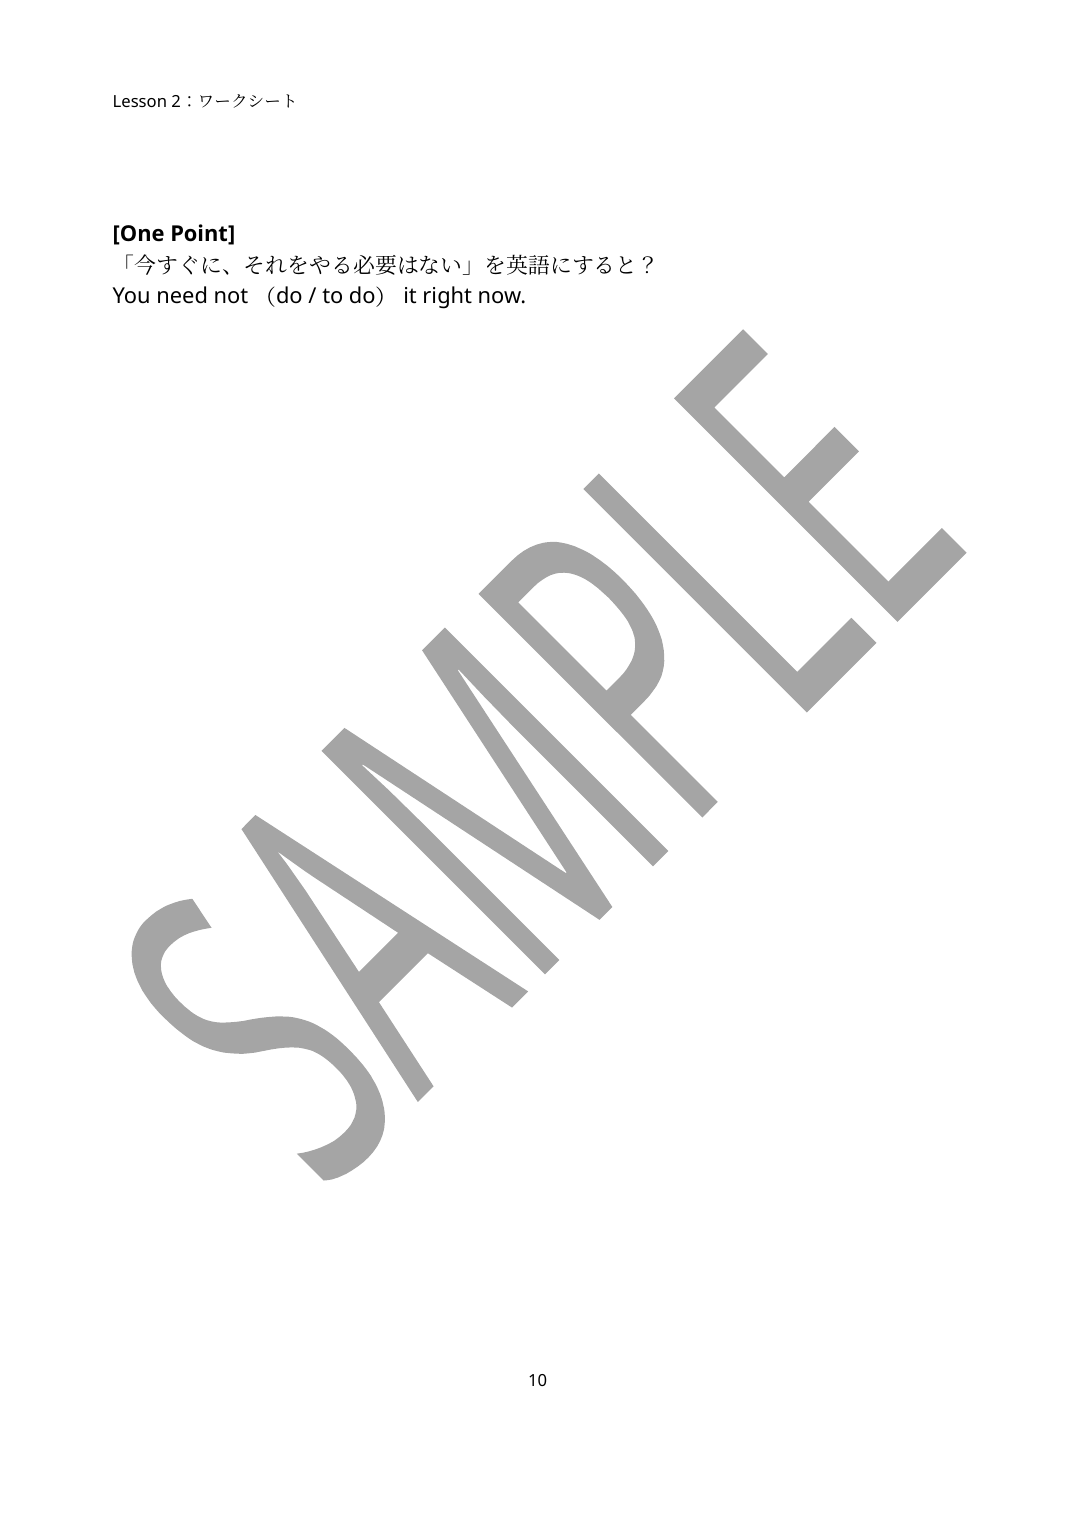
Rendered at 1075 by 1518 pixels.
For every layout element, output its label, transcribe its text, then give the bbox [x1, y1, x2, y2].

text [One Point] [112, 218, 962, 248]
text 「今すぐに、それをやる必要はない」を英語にすると？ [112, 248, 962, 280]
text You need not （do / to do） it right now. [112, 280, 962, 311]
